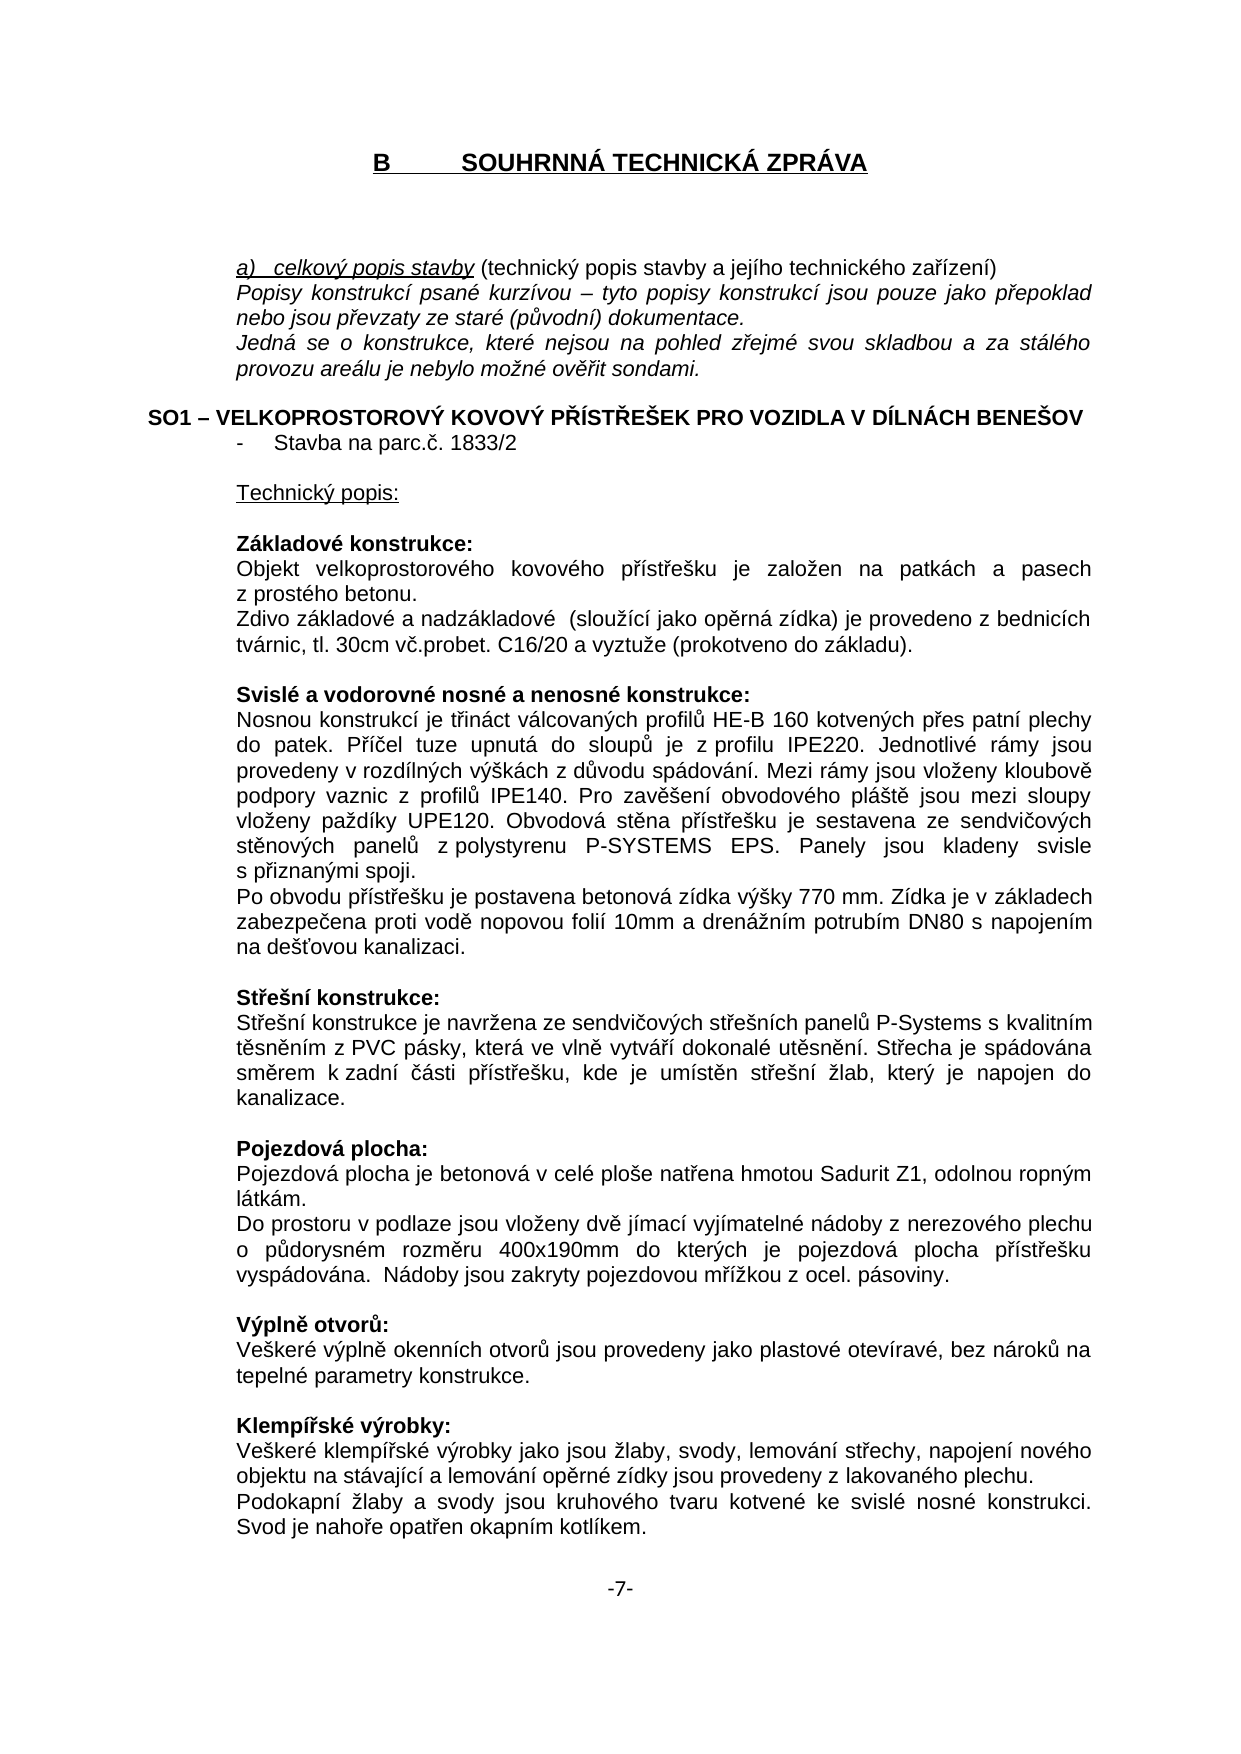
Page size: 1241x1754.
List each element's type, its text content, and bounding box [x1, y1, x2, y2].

text Veškeré klempířské výrobky jako jsou žlaby, svody, lemování střechy, napojení nového objektu na stávající a lemování opěrné zídky jsou provedeny z lakovaného plechu. [236, 1438, 1093, 1488]
text Výplně otvorů: [236, 1312, 1093, 1337]
text Nosnou konstrukcí je třináct válcovaných profilů HE-B 160 kotvených přes patní plechy do patek. Příčel tuze upnutá do sloupů je z profilu IPE220. Jednotlivé rámy jsou provedeny v rozdílných výškách z důvodu spádování. Mezi rámy jsou vloženy kloubově podpory vaznic z profilů IPE140. Pro zavěšení obvodového pláště jsou mezi sloupy vloženy paždíky UPE120. Obvodová stěna přístřešku je sestavena ze sendvičových stěnových panelů z polystyrenu P-SYSTEMS EPS. Panely jsou kladeny svisle s přiznanými spoji. [236, 707, 1093, 883]
text Podokapní žlaby a svody jsou kruhového tvaru kotvené ke svislé nosné konstrukci. Svod je nahoře opatřen okapním kotlíkem. [236, 1488, 1093, 1539]
text Jedná se o konstrukce, které nejsou na pohled zřejmé svou skladbou a za stálého provozu areálu je nebylo možné ověřit sondami. [236, 330, 1093, 381]
text Technický popis: [236, 480, 1093, 505]
list Stavba na parc.č. 1833/2 [236, 430, 1093, 455]
text Základové konstrukce: [236, 531, 1093, 556]
text Zdivo základové a nadzákladové (sloužící jako opěrná zídka) je provedeno z bednicích tvárnic, tl. 30cm vč.probet. C16/20 a vyztuže (prokotveno do základu). [236, 606, 1093, 657]
subtitle B Souhrnná technická zpráva [148, 148, 1093, 176]
text Do prostoru v podlaze jsou vloženy dvě jímací vyjímatelné nádoby z nerezového plechu o půdorysném rozměru 400x190mm do kterých je pojezdová plocha přístřešku vyspádována. Nádoby jsou zakryty pojezdovou mřížkou z ocel. pásoviny. [236, 1211, 1093, 1287]
text Pojezdová plocha: [236, 1136, 1093, 1161]
text Střešní konstrukce je navržena ze sendvičových střešních panelů P-Systems s kvalitním těsněním z PVC pásky, která ve vlně vytváří dokonalé utěsnění. Střecha je spádována směrem k zadní části přístřešku, kde je umístěn střešní žlab, který je napojen do kanalizace. [236, 1009, 1093, 1110]
subtitle SO1 – Velkoprostorový kovový přístřešek pro vozidla v dílnách Benešov [148, 404, 1093, 430]
subtitle celkový popis stavby (technický popis stavby a jejího technického zařízení) [236, 254, 1093, 280]
text Svislé a vodorovné nosné a nenosné konstrukce: [236, 682, 1093, 707]
text Veškeré výplně okenních otvorů jsou provedeny jako plastové otevíravé, bez nároků na tepelné parametry konstrukce. [236, 1337, 1093, 1388]
text Objekt velkoprostorového kovového přístřešku je založen na patkách a pasech z prostého betonu. [236, 556, 1093, 606]
text Pojezdová plocha je betonová v celé ploše natřena hmotou Sadurit Z1, odolnou ropným látkám. [236, 1161, 1093, 1211]
text Po obvodu přístřešku je postavena betonová zídka výšky 770 mm. Zídka je v základech zabezpečena proti vodě nopovou folií 10mm a drenážním potrubím DN80 s napojením na dešťovou kanalizaci. [236, 883, 1093, 959]
text Klempířské výrobky: [236, 1413, 1093, 1438]
text Popisy konstrukcí psané kurzívou – tyto popisy konstrukcí jsou pouze jako přepoklad nebo jsou převzaty ze staré (původní) dokumentace. [236, 280, 1093, 330]
text Střešní konstrukce: [236, 984, 1093, 1009]
